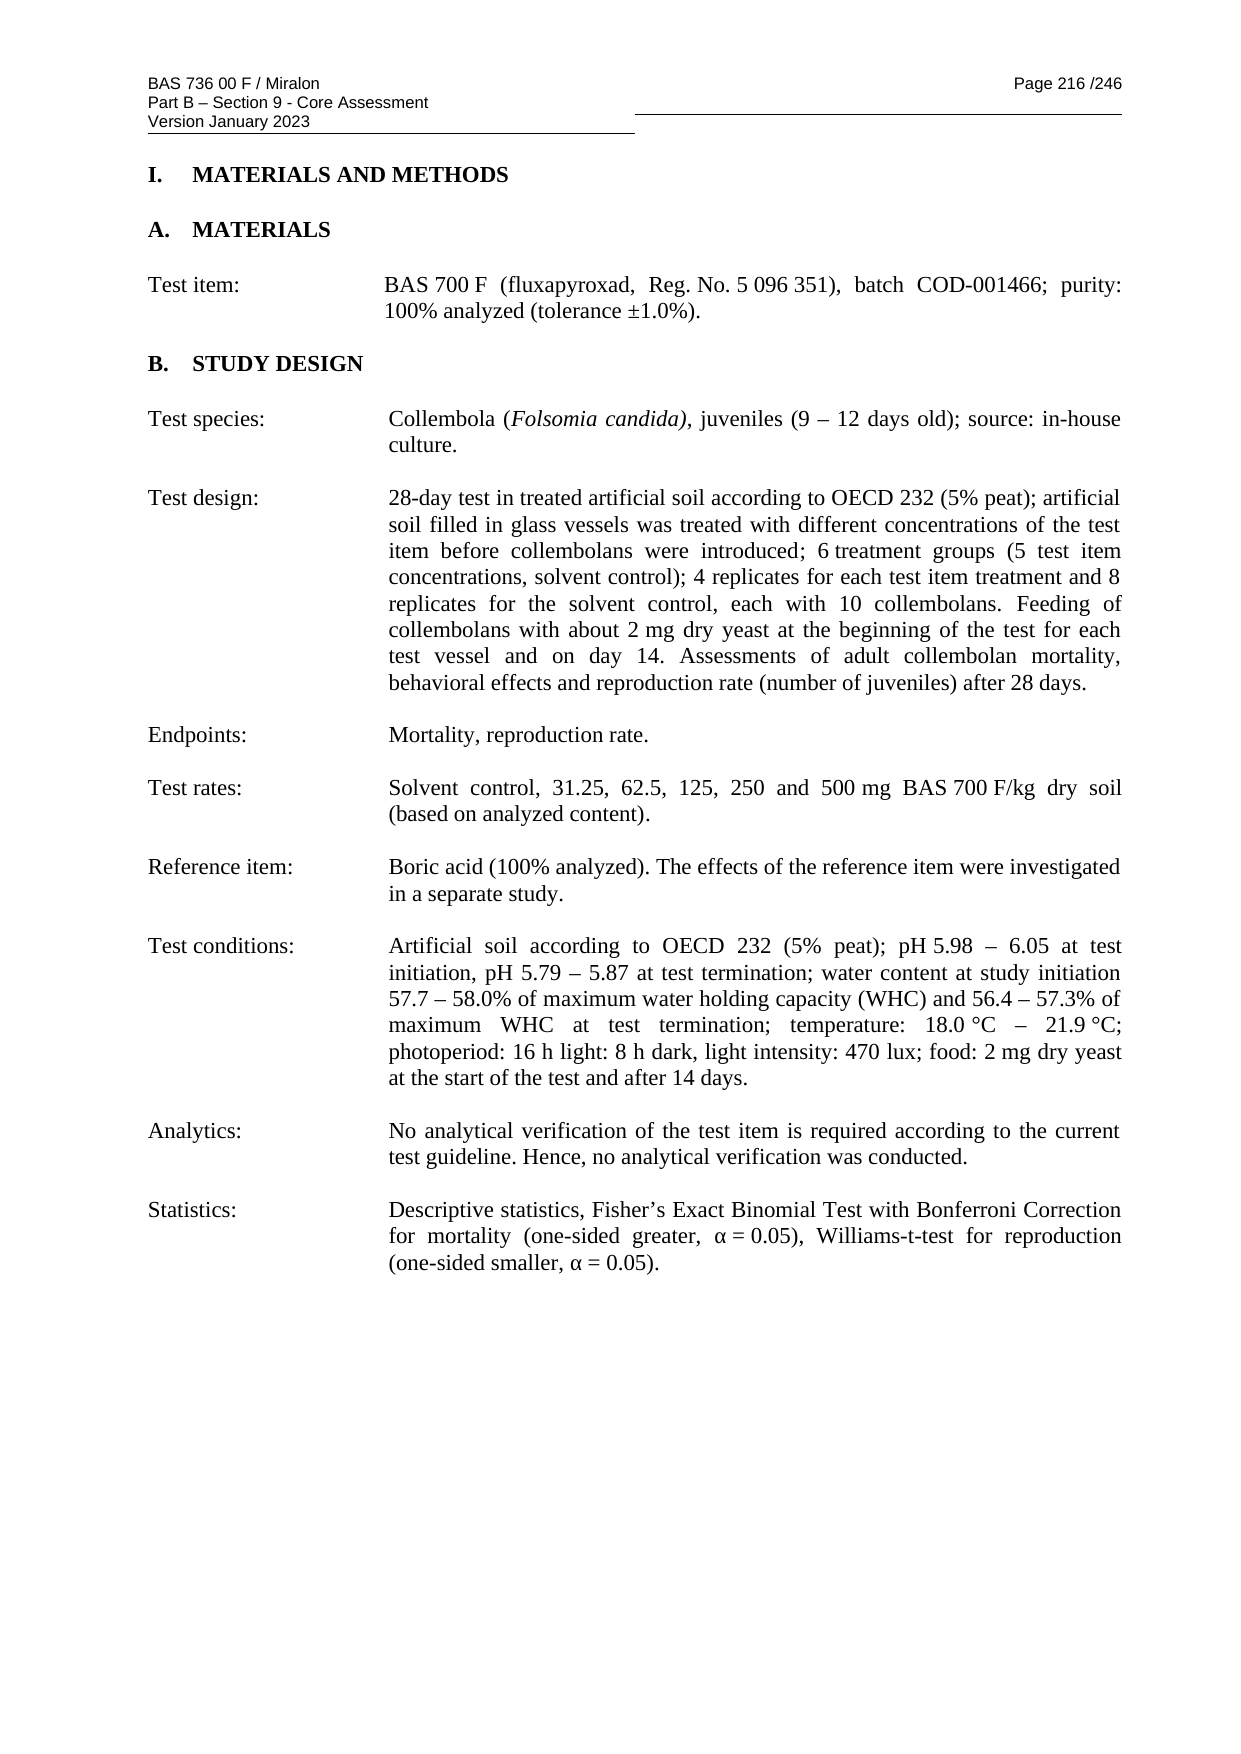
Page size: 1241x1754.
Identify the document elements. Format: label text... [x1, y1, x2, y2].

text Test design: 28-day test in treated artificial soil according to OECD 232 (5% peat); artificial soil filled in glass vessels was treated with different concentrations of the test item before collembolans were introduced; 6 treatment groups (5 test item concentrations, solvent control); 4 replicates for each test item treatment and 8 replicates for the solvent control, each with 10 collembolans. Feeding of collembolans with about 2 mg dry yeast at the beginning of the test for each test vessel and on day 14. Assessments of adult collembolan mortality, behavioral effects and reproduction rate (number of juveniles) after 28 days. [148, 484, 1122, 695]
text Test species: Collembola (Folsomia candida), juveniles (9 – 12 days old); source: in-house culture. [148, 405, 1122, 458]
text Test item: BAS 700 F (fluxapyroxad, Reg. No. 5 096 351), batch COD-001466; purity: 100% analyzed (tolerance ±1.0%). [148, 271, 1122, 324]
text Reference item: Boric acid (100% analyzed). The effects of the reference item were investigated in a separate study. [148, 853, 1122, 906]
text B. STUDY DESIGN [148, 350, 1122, 376]
text Statistics: Descriptive statistics, Fisher’s Exact Binomial Test with Bonferroni Correction for mortality (one-sided greater, α = 0.05), Williams-t-test for reproduction (one-sided smaller, α = 0.05). [148, 1196, 1122, 1275]
text A. MATERIALS [148, 216, 1122, 242]
text Test rates: Solvent control, 31.25, 62.5, 125, 250 and 500 mg BAS 700 F/kg dry soil (based on analyzed content). [148, 774, 1122, 827]
text Test conditions: Artificial soil according to OECD 232 (5% peat); pH 5.98 – 6.05 at test initiation, pH 5.79 – 5.87 at test termination; water content at study initiation 57.7 – 58.0% of maximum water holding capacity (WHC) and 56.4 – 57.3% of maximum WHC at test termination; temperature: 18.0 °C – 21.9 °C; photoperiod: 16 h light: 8 h dark, light intensity: 470 lux; food: 2 mg dry yeast at the start of the test and after 14 days. [148, 932, 1122, 1090]
text Endpoints: Mortality, reproduction rate. [148, 721, 1122, 748]
text I. MATERIALS AND METHODS [148, 161, 1122, 187]
text Analytics: No analytical verification of the test item is required according to the current test guideline. Hence, no analytical verification was conducted. [148, 1117, 1122, 1169]
